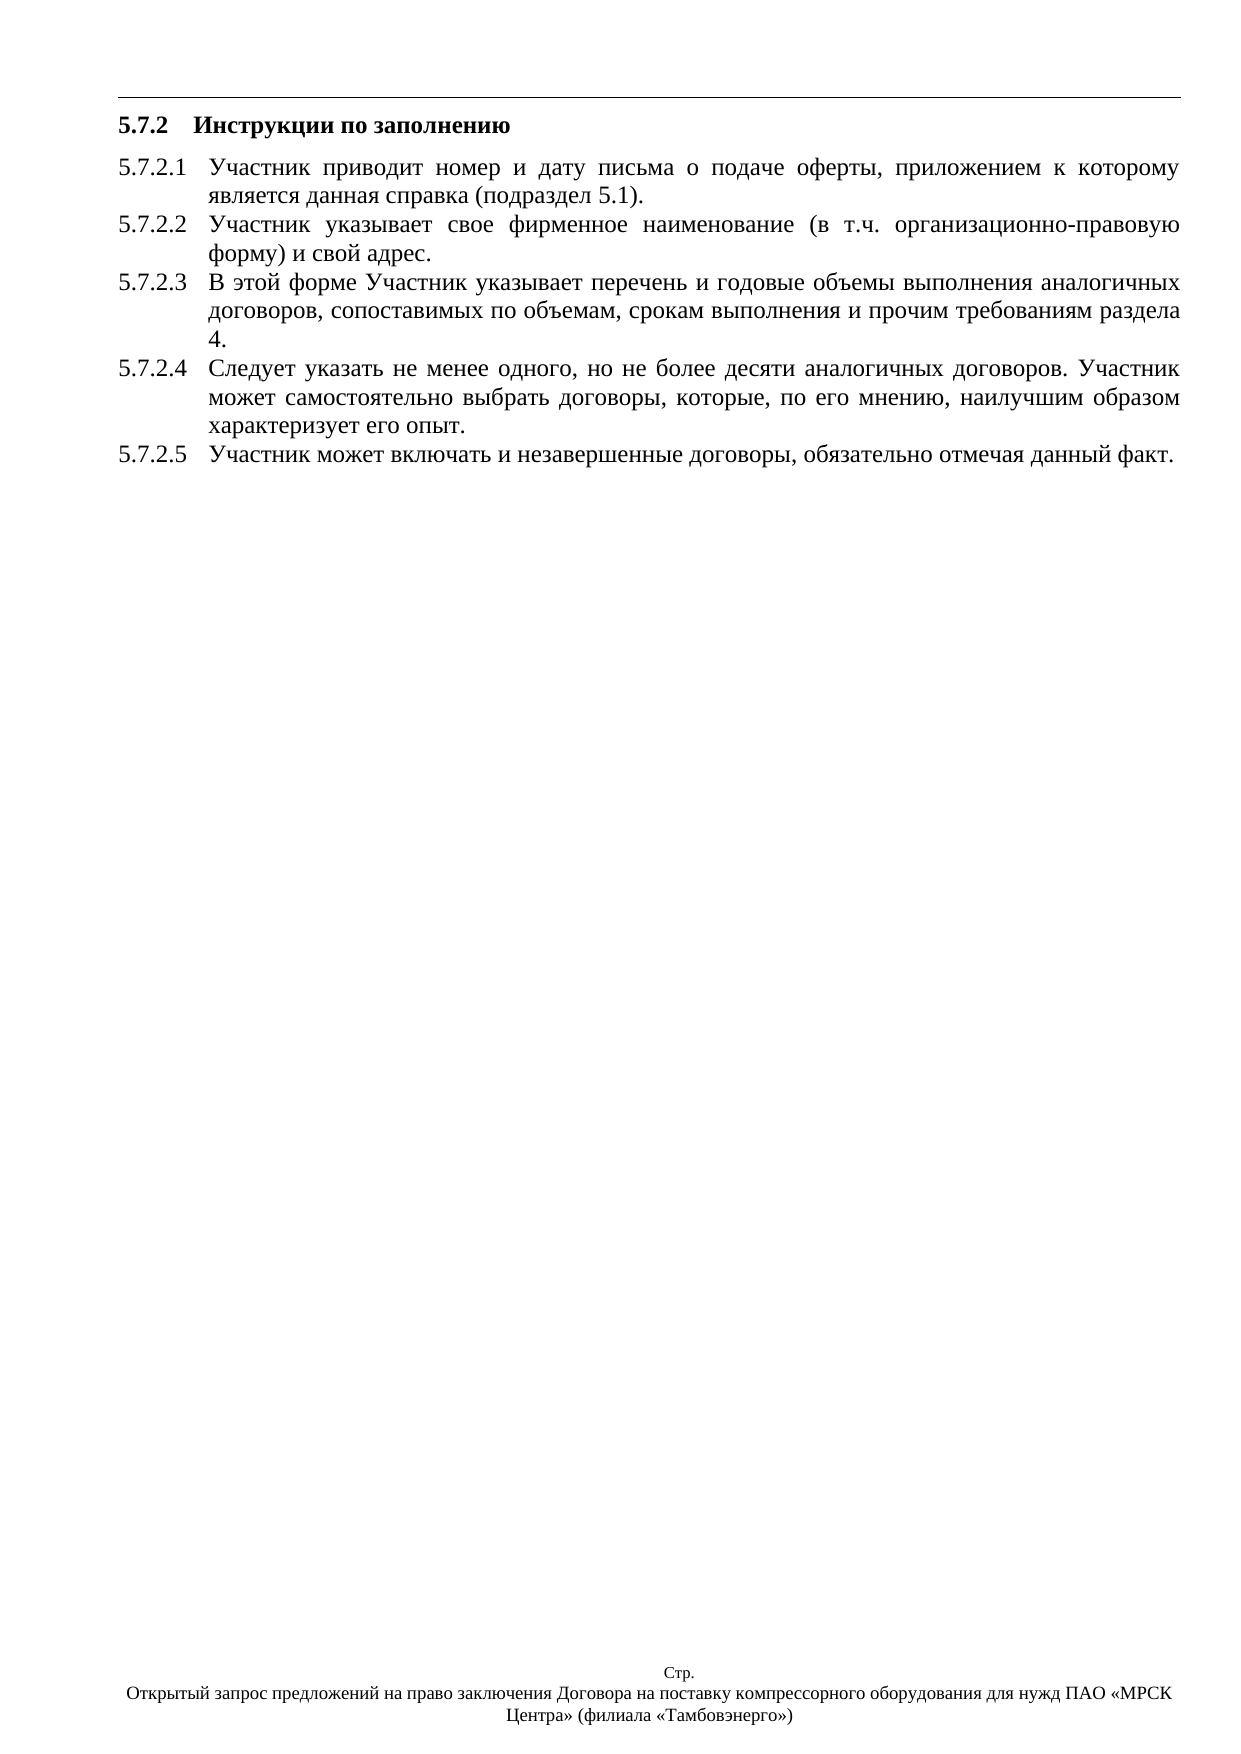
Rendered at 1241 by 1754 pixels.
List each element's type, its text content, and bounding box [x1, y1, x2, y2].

list Следует указать не менее одного, но не более десяти аналогичных договоров. Участник может самостоятельно выбрать договоры, которые, по его мнению, наилучшим образом характеризует его опыт. [118, 353, 1181, 439]
subtitle Инструкции по заполнению [118, 111, 1181, 139]
list Участник может включать и незавершенные договоры, обязательно отмечая данный факт. [118, 439, 1181, 468]
list Участник указывает свое фирменное наименование (в т.ч. организационно-правовую форму) и свой адрес. [118, 209, 1181, 267]
list В этой форме Участник указывает перечень и годовые объемы выполнения аналогичных договоров, сопоставимых по объемам, срокам выполнения и прочим требованиям раздела 4. [118, 267, 1181, 353]
list Участник приводит номер и дату письма о подаче оферты, приложением к которому является данная справка (подраздел 5.1). [118, 152, 1181, 209]
